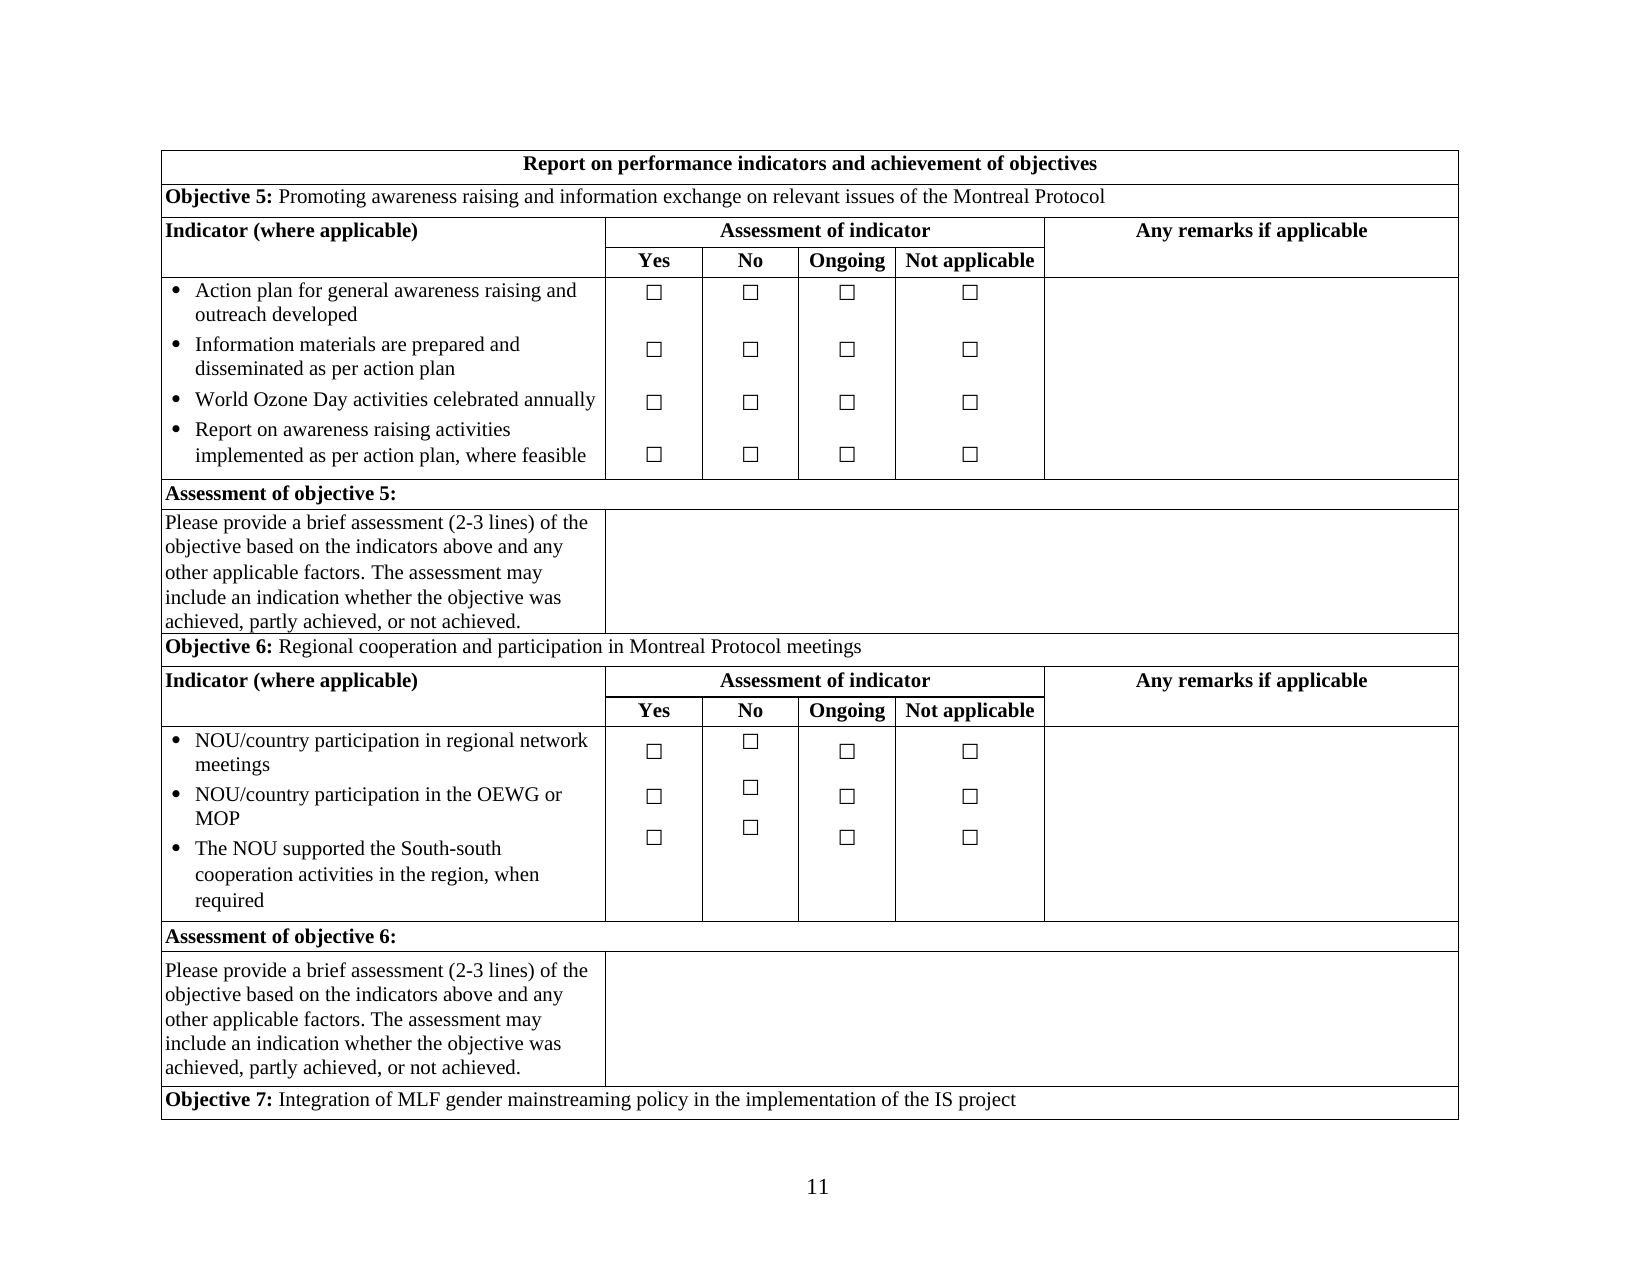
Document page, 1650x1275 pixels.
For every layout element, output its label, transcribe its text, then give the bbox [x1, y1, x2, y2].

table_cell Action plan for general awareness raising and outreach developed Information materials are prepared and disseminated as per action plan World Ozone Day activities celebrated annually Report on awareness raising activities implemented as per action plan, where feasible [162, 278, 605, 479]
table_cell [703, 727, 798, 921]
table_cell Objective 6: Regional cooperation and participation in Montreal Protocol meetings [162, 634, 1458, 666]
table_cell Assessment of indicator [606, 667, 1044, 696]
table_cell Not applicable [896, 248, 1044, 277]
table_cell Assessment of indicator [606, 218, 1044, 247]
table_cell [799, 278, 895, 479]
table_cell Assessment of objective 6: [162, 922, 1458, 951]
table_cell Objective 7: Integration of MLF gender mainstreaming policy in the implementation of the IS project [162, 1087, 1458, 1119]
table_cell Objective 5: Promoting awareness raising and information exchange on relevant issues of the Montreal Protocol [162, 185, 1458, 217]
table_cell Yes [606, 698, 702, 726]
table_cell [799, 727, 895, 921]
table_cell No [703, 248, 798, 277]
table_cell [896, 727, 1044, 921]
table_cell Not applicable [896, 698, 1044, 726]
table_cell No [703, 698, 798, 726]
table_cell [1045, 727, 1458, 921]
table_cell [606, 278, 702, 479]
table_cell NOU/country participation in regional network meetings NOU/country participation in the OEWG or MOP The NOU supported the South-south cooperation activities in the region, when required [162, 727, 605, 921]
table_cell [1045, 278, 1458, 479]
table_cell Please provide a brief assessment (2-3 lines) of the objective based on the indicators above and any other applicable factors. The assessment may include an indication whether the objective was achieved, partly achieved, or not achieved. [162, 952, 605, 1086]
table_cell Assessment of objective 5: [162, 480, 1458, 509]
table_cell Ongoing [799, 698, 895, 726]
table_header Report on performance indicators and achievement of objectives [162, 151, 1458, 183]
table_cell Please provide a brief assessment (2-3 lines) of the objective based on the indicators above and any other applicable factors. The assessment may include an indication whether the objective was achieved, partly achieved, or not achieved. [162, 510, 605, 633]
table_cell Any remarks if applicable [1045, 218, 1458, 277]
table_cell Any remarks if applicable [1045, 667, 1458, 726]
table_cell Yes [606, 248, 702, 277]
table_cell [606, 510, 1458, 633]
table_cell [606, 727, 702, 921]
table_cell Indicator (where applicable) [162, 667, 605, 726]
table_cell [703, 278, 798, 479]
table_cell Ongoing [799, 248, 895, 277]
table_cell Indicator (where applicable) [162, 218, 605, 277]
table_cell [606, 952, 1458, 1086]
table_cell [896, 278, 1044, 479]
